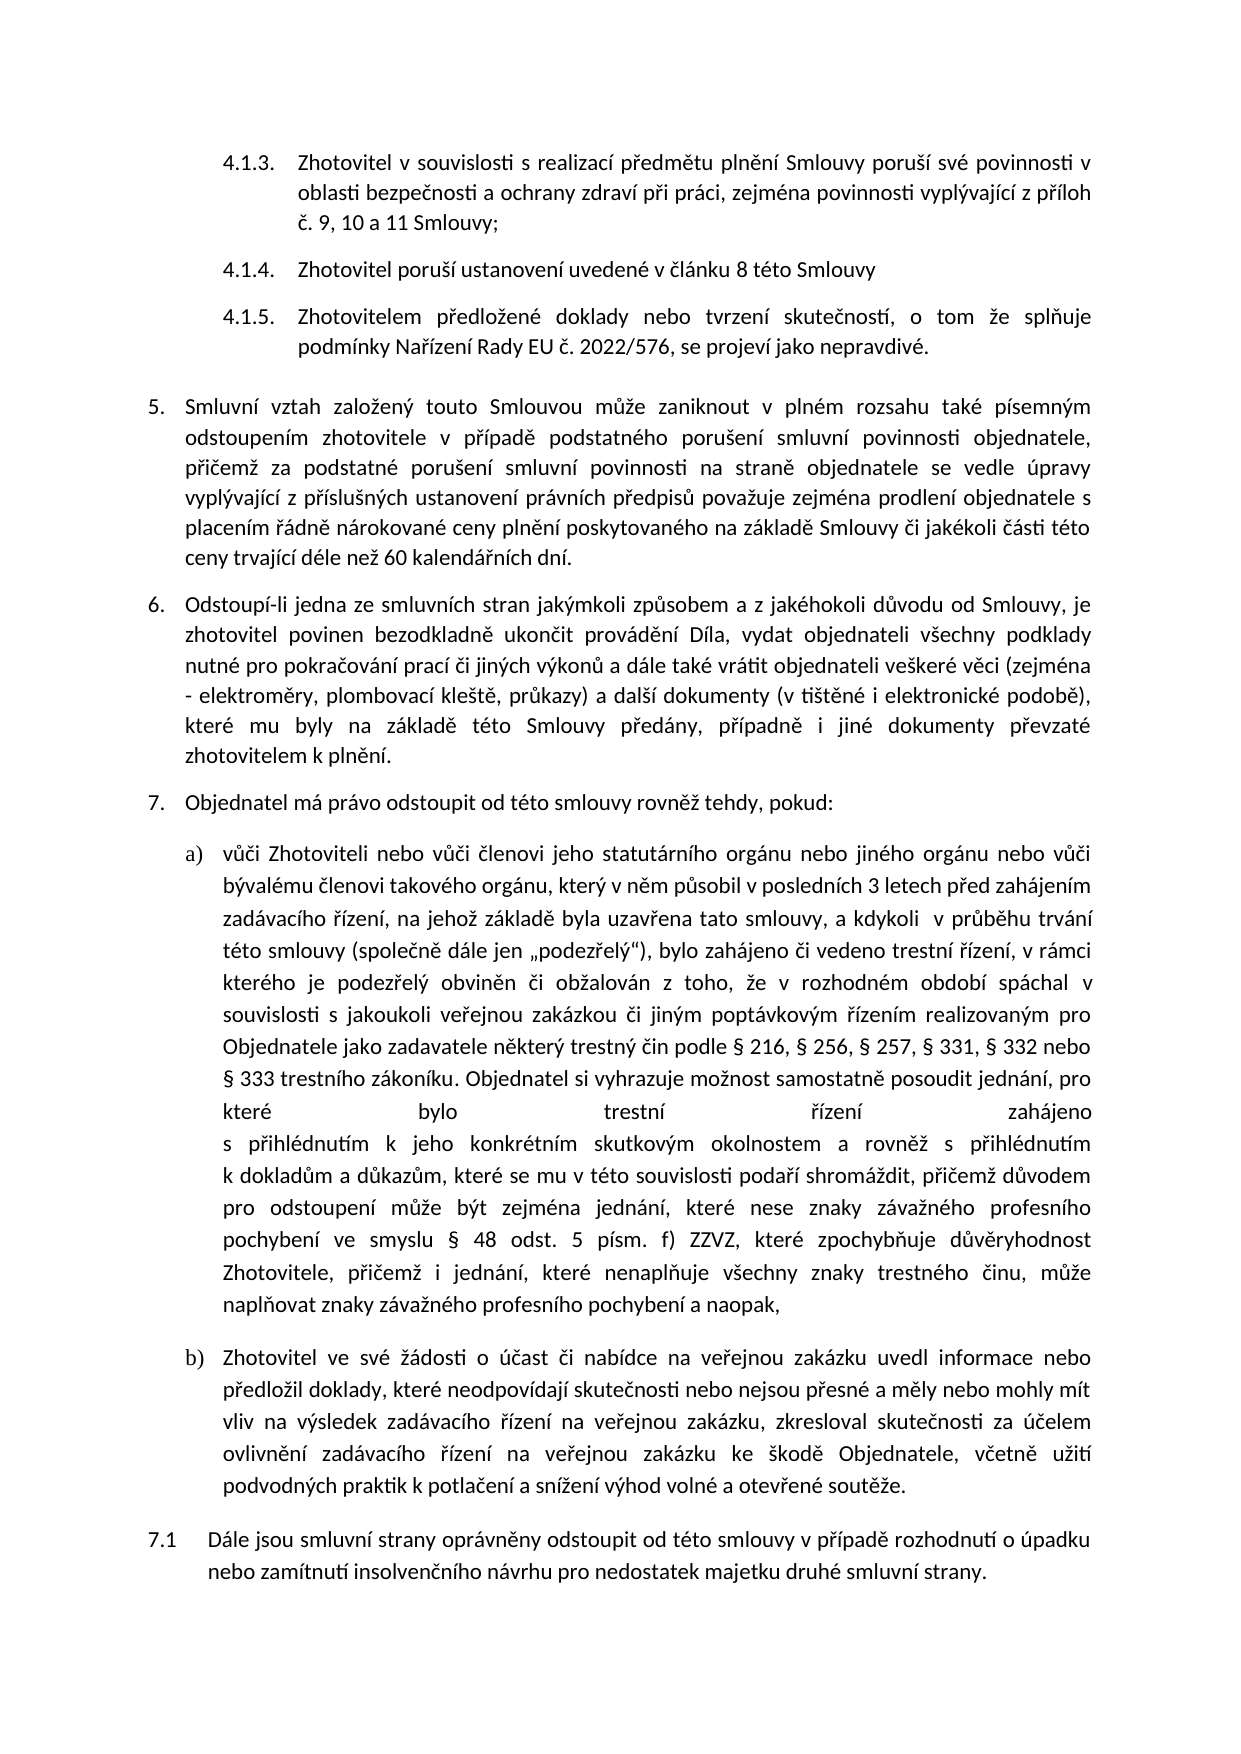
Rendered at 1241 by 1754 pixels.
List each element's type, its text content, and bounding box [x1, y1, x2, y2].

list vůči Zhotoviteli nebo vůči členovi jeho statutárního orgánu nebo jiného orgánu nebo vůči bývalému členovi takového orgánu, který v něm působil v posledních 3 letech před zahájením zadávacího řízení, na jehož základě byla uzavřena tato smlouvy, a kdykoli v průběhu trvání této smlouvy (společně dále jen „podezřelý“), bylo zahájeno či vedeno trestní řízení, v rámci kterého je podezřelý obviněn či obžalován z toho, že v rozhodném období spáchal v souvislosti s jakoukoli veřejnou zakázkou či jiným poptávkovým řízením realizovaným pro Objednatele jako zadavatele některý trestný čin podle § 216, § 256, § 257, § 331, § 332 nebo § 333 trestního zákoníku. Objednatel si vyhrazuje možnost samostatně posoudit jednání, pro které bylo trestní řízení zahájeno s přihlédnutím k jeho konkrétním skutkovým okolnostem a rovněž s přihlédnutím k dokladům a důkazům, které se mu v této souvislosti podaří shromáždit, přičemž důvodem pro odstoupení může být zejména jednání, které nese znaky závažného profesního pochybení ve smyslu § 48 odst. 5 písm. f) ZZVZ, které zpochybňuje důvěryhodnost Zhotovitele, přičemž i jednání, které nenaplňuje všechny znaky trestného činu, může naplňovat znaky závažného profesního pochybení a naopak, [185, 839, 1093, 1318]
text Zhotovitel ve své žádosti o účast či nabídce na veřejnou zakázku uvedl informace nebo předložil doklady, které neodpovídají skutečnosti nebo nejsou přesné a měly nebo mohly mít vliv na výsledek zadávacího řízení na veřejnou zakázku, zkresloval skutečnosti za účelem ovlivnění zadávacího řízení na veřejnou zakázku ke škodě Objednatele, včetně užití podvodných praktik k potlačení a snížení výhod volné a otevřené soutěže. [185, 1343, 1093, 1500]
list Dále jsou smluvní strany oprávněny odstoupit od této smlouvy v případě rozhodnutí o úpadku nebo zamítnutí insolvenčního návrhu pro nedostatek majetku druhé smluvní strany. [148, 1525, 1093, 1585]
list Objednatel má právo odstoupit od této smlouvy rovněž tehdy, pokud: [148, 788, 1093, 816]
list Zhotovitel v souvislosti s realizací předmětu plnění Smlouvy poruší své povinnosti v oblasti bezpečnosti a ochrany zdraví při práci, zejména povinnosti vyplývající z příloh č. 9, 10 a 11 Smlouvy; [223, 148, 1093, 236]
list Zhotovitel poruší ustanovení uvedené v článku 8 této Smlouvy [223, 255, 1093, 283]
list Zhotovitelem předložené doklady nebo tvrzení skutečností, o tom že splňuje podmínky Nařízení Rady EU č. 2022/576, se projeví jako nepravdivé. [223, 302, 1093, 360]
list Odstoupí-li jedna ze smluvních stran jakýmkoli způsobem a z jakéhokoli důvodu od Smlouvy, je zhotovitel povinen bezodkladně ukončit provádění Díla, vydat objednateli všechny podklady nutné pro pokračování prací či jiných výkonů a dále také vrátit objednateli veškeré věci (zejména - elektroměry, plombovací kleště, průkazy) a další dokumenty (v tištěné i elektronické podobě), které mu byly na základě této Smlouvy předány, případně i jiné dokumenty převzaté zhotovitelem k plnění. [148, 590, 1093, 769]
list Smluvní vztah založený touto Smlouvou může zaniknout v plném rozsahu také písemným odstoupením zhotovitele v případě podstatného porušení smluvní povinnosti objednatele, přičemž za podstatné porušení smluvní povinnosti na straně objednatele se vedle úpravy vyplývající z příslušných ustanovení právních předpisů považuje zejména prodlení objednatele s placením řádně nárokované ceny plnění poskytovaného na základě Smlouvy či jakékoli části této ceny trvající déle než 60 kalendářních dní. [148, 392, 1093, 571]
